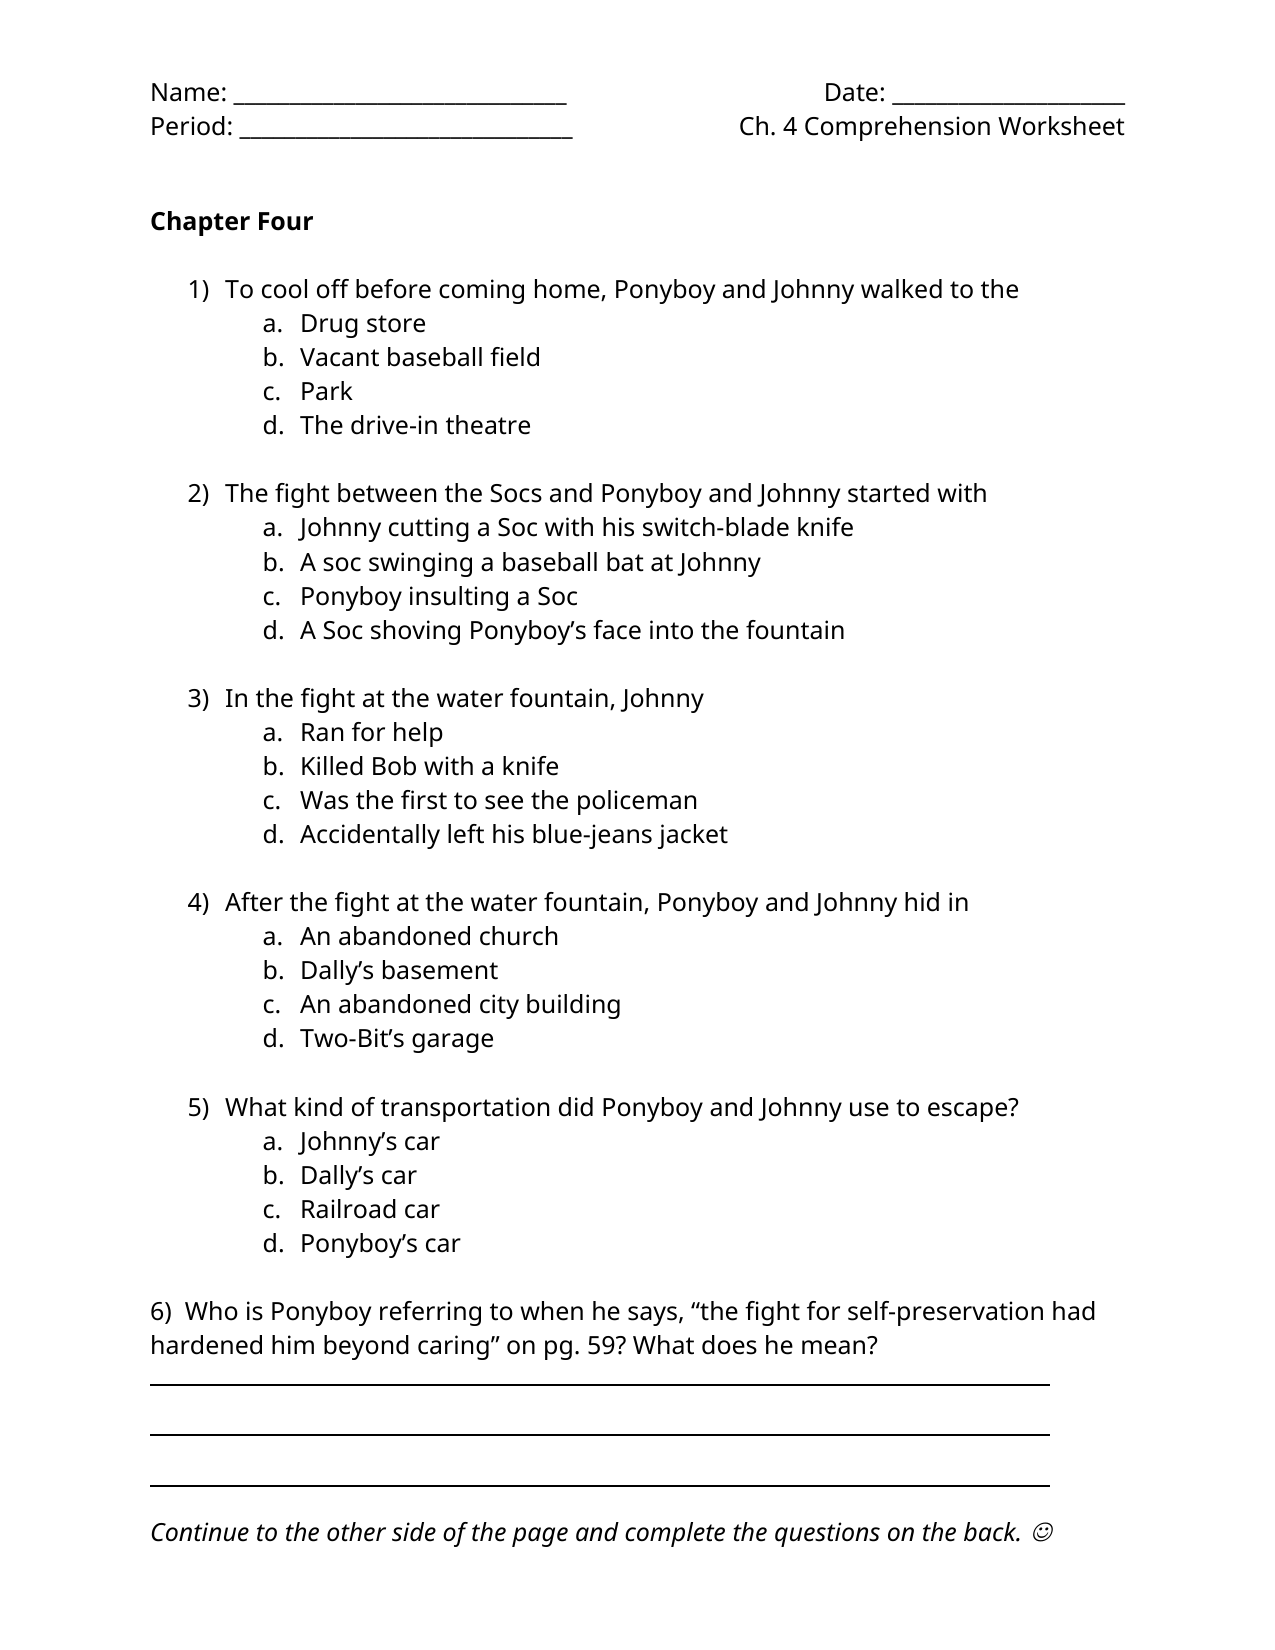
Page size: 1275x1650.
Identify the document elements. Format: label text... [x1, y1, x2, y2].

list In the fight at the water fountain, Johnny [187, 680, 1125, 714]
list Drug store [262, 306, 1125, 340]
list After the fight at the water fountain, Ponyboy and Johnny hid in [187, 885, 1125, 919]
text 6) Who is Ponyboy referring to when he says, “the fight for self-preservation had hardened him beyond caring” on pg. 59? What does he mean? [150, 1293, 1125, 1362]
list Vacant baseball field [262, 340, 1125, 374]
list The drive-in theatre [262, 408, 1125, 442]
text Chapter Four [150, 203, 1125, 238]
list Railroad car [262, 1191, 1125, 1225]
list An abandoned church [262, 919, 1125, 953]
list An abandoned city building [262, 987, 1125, 1021]
list Killed Bob with a knife [262, 748, 1125, 783]
list A Soc shoving Ponyboy’s face into the fountain [262, 612, 1125, 646]
list Dally’s basement [262, 953, 1125, 987]
list Was the first to see the policeman [262, 783, 1125, 817]
list Park [262, 374, 1125, 408]
list To cool off before coming home, Ponyboy and Johnny walked to the [187, 272, 1125, 306]
list Johnny’s car [262, 1123, 1125, 1157]
list The fight between the Socs and Ponyboy and Johnny started with [187, 476, 1125, 510]
list Ran for help [262, 714, 1125, 748]
list A soc swinging a baseball bat at Johnny [262, 544, 1125, 578]
list Two-Bit’s garage [262, 1021, 1125, 1055]
list Johnny cutting a Soc with his switch-blade knife [262, 510, 1125, 544]
list Ponyboy’s car [262, 1225, 1125, 1259]
list Accidentally left his blue-jeans jacket [262, 817, 1125, 851]
list Dally’s car [262, 1157, 1125, 1191]
list What kind of transportation did Ponyboy and Johnny use to escape? [187, 1089, 1125, 1123]
list Ponyboy insulting a Soc [262, 578, 1125, 612]
